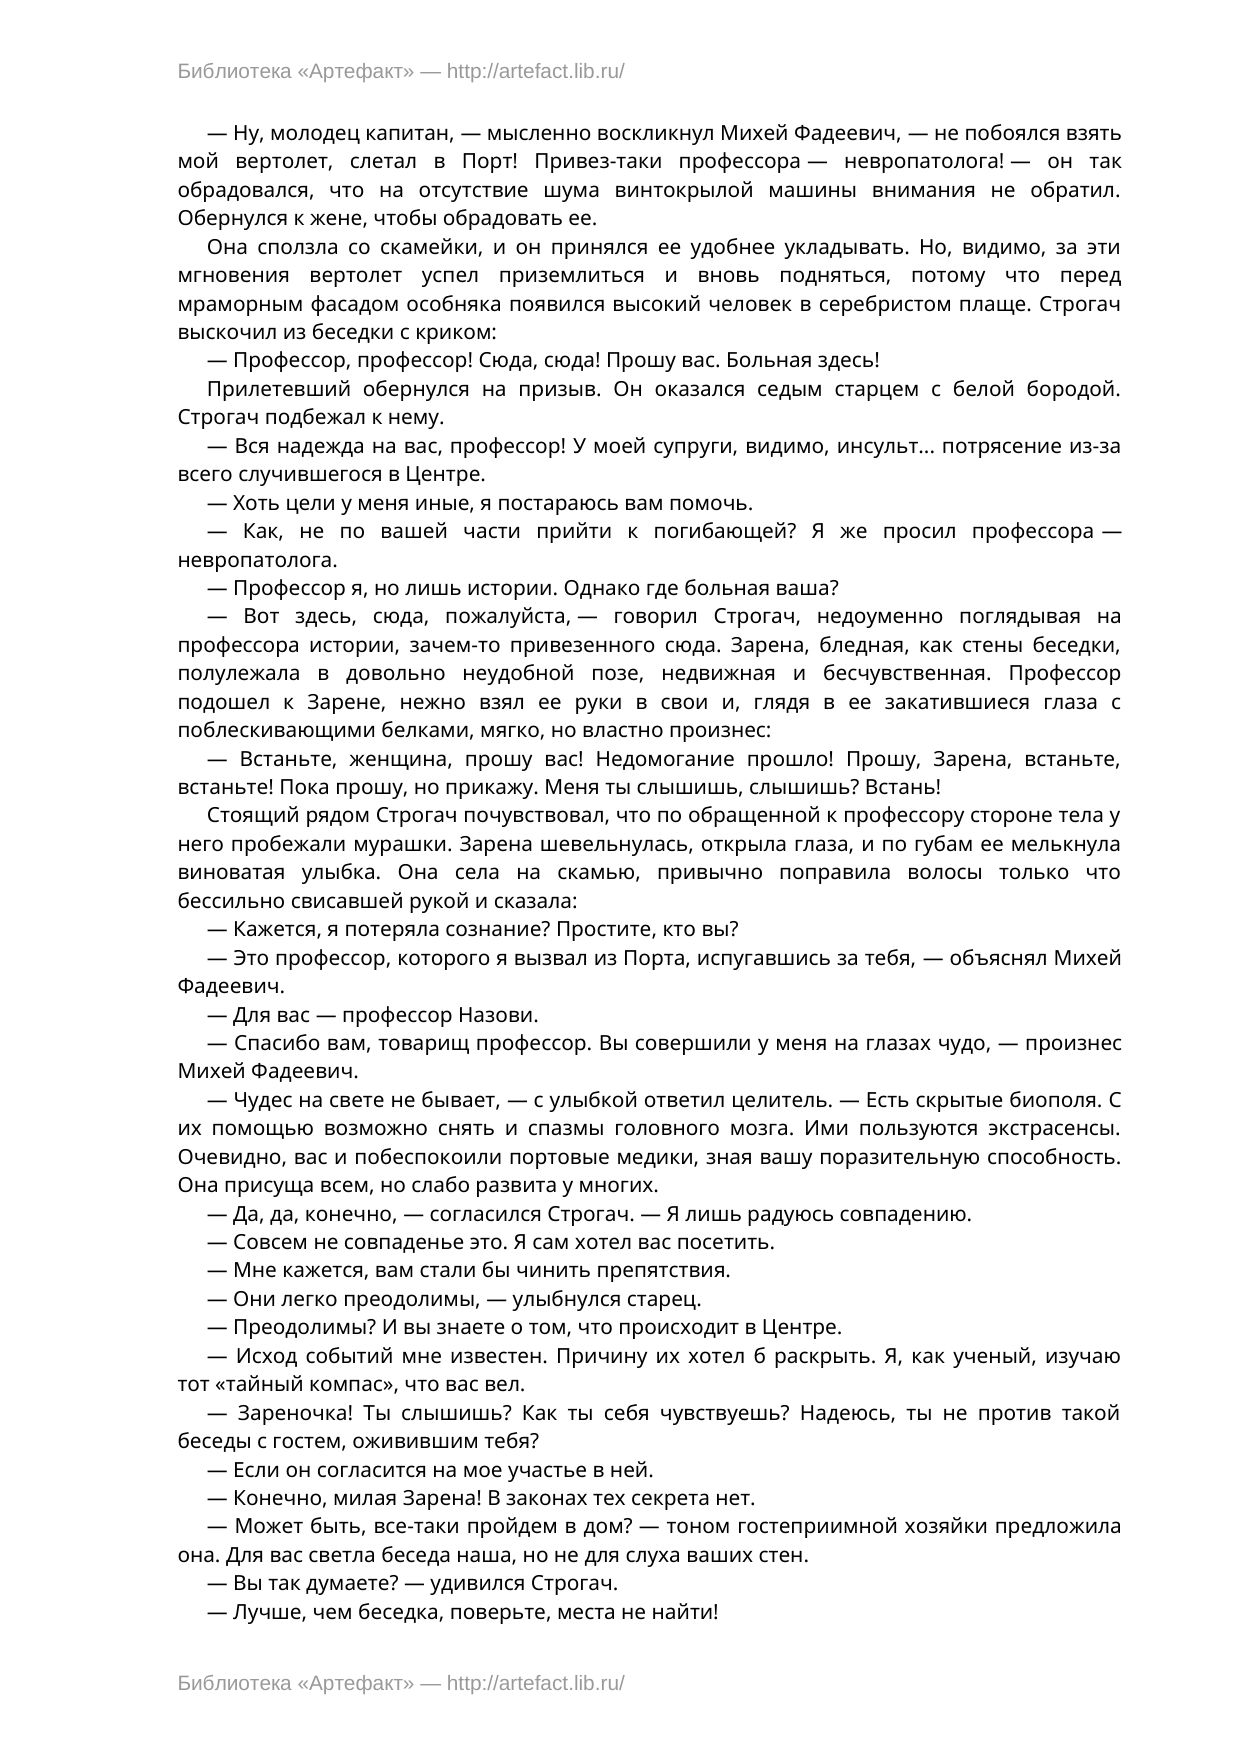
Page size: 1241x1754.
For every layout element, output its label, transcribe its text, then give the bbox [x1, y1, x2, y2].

text — Встаньте, женщина, прошу вас! Недомогание прошло! Прошу, Зарена, встаньте, встаньте! Пока прошу, но прикажу. Меня ты слышишь, слышишь? Встань! [177, 744, 1122, 801]
text — Может быть, все-таки пройдем в дом? — тоном гостеприимной хозяйки предложила она. Для вас светла беседа наша, но не для слуха ваших стен. [177, 1512, 1122, 1568]
text — Спасибо вам, товарищ профессор. Вы совершили у меня на глазах чудо, — произнес Михей Фадеевич. [177, 1028, 1122, 1085]
text — Конечно, милая Зарена! В законах тех секрета нет. [177, 1483, 1122, 1512]
text — Кажется, я потеряла сознание? Простите, кто вы? [177, 914, 1122, 943]
text — Преодолимы? И вы знаете о том, что происходит в Центре. [177, 1312, 1122, 1341]
text Она сползла со скамейки, и он принялся ее удобнее укладывать. Но, видимо, за эти мгновения вертолет успел приземлиться и вновь подняться, потому что перед мраморным фасадом особняка появился высокий человек в серебристом плаще. Строгач выскочил из беседки с криком: [177, 232, 1122, 346]
text — Мне кажется, вам стали бы чинить препятствия. [177, 1256, 1122, 1284]
text — Профессор я, но лишь истории. Однако где больная ваша? [177, 573, 1122, 602]
text — Да, да, конечно, — согласился Строгач. — Я лишь радуюсь совпадению. [177, 1199, 1122, 1227]
text Прилетевший обернулся на призыв. Он оказался седым старцем с белой бородой. Строгач подбежал к нему. [177, 374, 1122, 431]
text — Хоть цели у меня иные, я постараюсь вам помочь. [177, 488, 1122, 516]
text — Для вас — профессор Назови. [177, 1000, 1122, 1028]
text — Как, не по вашей части прийти к погибающей? Я же просил профессора — невропатолога. [177, 516, 1122, 573]
text — Вот здесь, сюда, пожалуйста, — говорил Строгач, недоуменно поглядывая на профессора истории, зачем-то привезенного сюда. Зарена, бледная, как стены беседки, полулежала в довольно неудобной позе, недвижная и бесчувственная. Профессор подошел к Зарене, нежно взял ее руки в свои и, глядя в ее закатившиеся глаза с поблескивающими белками, мягко, но властно произнес: [177, 602, 1122, 744]
text — Если он согласится на мое участье в ней. [177, 1455, 1122, 1483]
text — Исход событий мне известен. Причину их хотел б раскрыть. Я, как ученый, изучаю тот «тайный компас», что вас вел. [177, 1341, 1122, 1398]
text — Чудес на свете не бывает, — с улыбкой ответил целитель. — Есть скрытые биополя. С их помощью возможно снять и спазмы головного мозга. Ими пользуются экстрасенсы. Очевидно, вас и побеспокоили портовые медики, зная вашу поразительную способность. Она присуща всем, но слабо развита у многих. [177, 1085, 1122, 1199]
text — Зареночка! Ты слышишь? Как ты себя чувствуешь? Надеюсь, ты не против такой беседы с гостем, оживившим тебя? [177, 1398, 1122, 1455]
text — Это профессор, которого я вызвал из Порта, испугавшись за тебя, — объяснял Михей Фадеевич. [177, 943, 1122, 1000]
text — Профессор, профессор! Сюда, сюда! Прошу вас. Больная здесь! [177, 346, 1122, 374]
text Стоящий рядом Строгач почувствовал, что по обращенной к профессору стороне тела у него пробежали мурашки. Зарена шевельнулась, открыла глаза, и по губам ее мелькнула виноватая улыбка. Она села на скамью, привычно поправила волосы только что бессильно свисавшей рукой и сказала: [177, 801, 1122, 914]
text — Лучше, чем беседка, поверьте, места не найти! [177, 1597, 1122, 1625]
text — Они легко преодолимы, — улыбнулся старец. [177, 1284, 1122, 1312]
text — Совсем не совпаденье это. Я сам хотел вас посетить. [177, 1227, 1122, 1256]
text — Вся надежда на вас, профессор! У моей супруги, видимо, инсульт... потрясение из-за всего случившегося в Центре. [177, 431, 1122, 488]
text — Вы так думаете? — удивился Строгач. [177, 1568, 1122, 1597]
text — Ну, молодец капитан, — мысленно воскликнул Михей Фадеевич, — не побоялся взять мой вертолет, слетал в Порт! Привез-таки профессора — невропатолога! — он так обрадовался, что на отсутствие шума винтокрылой машины внимания не обратил. Обернулся к жене, чтобы обрадовать ее. [177, 118, 1122, 232]
